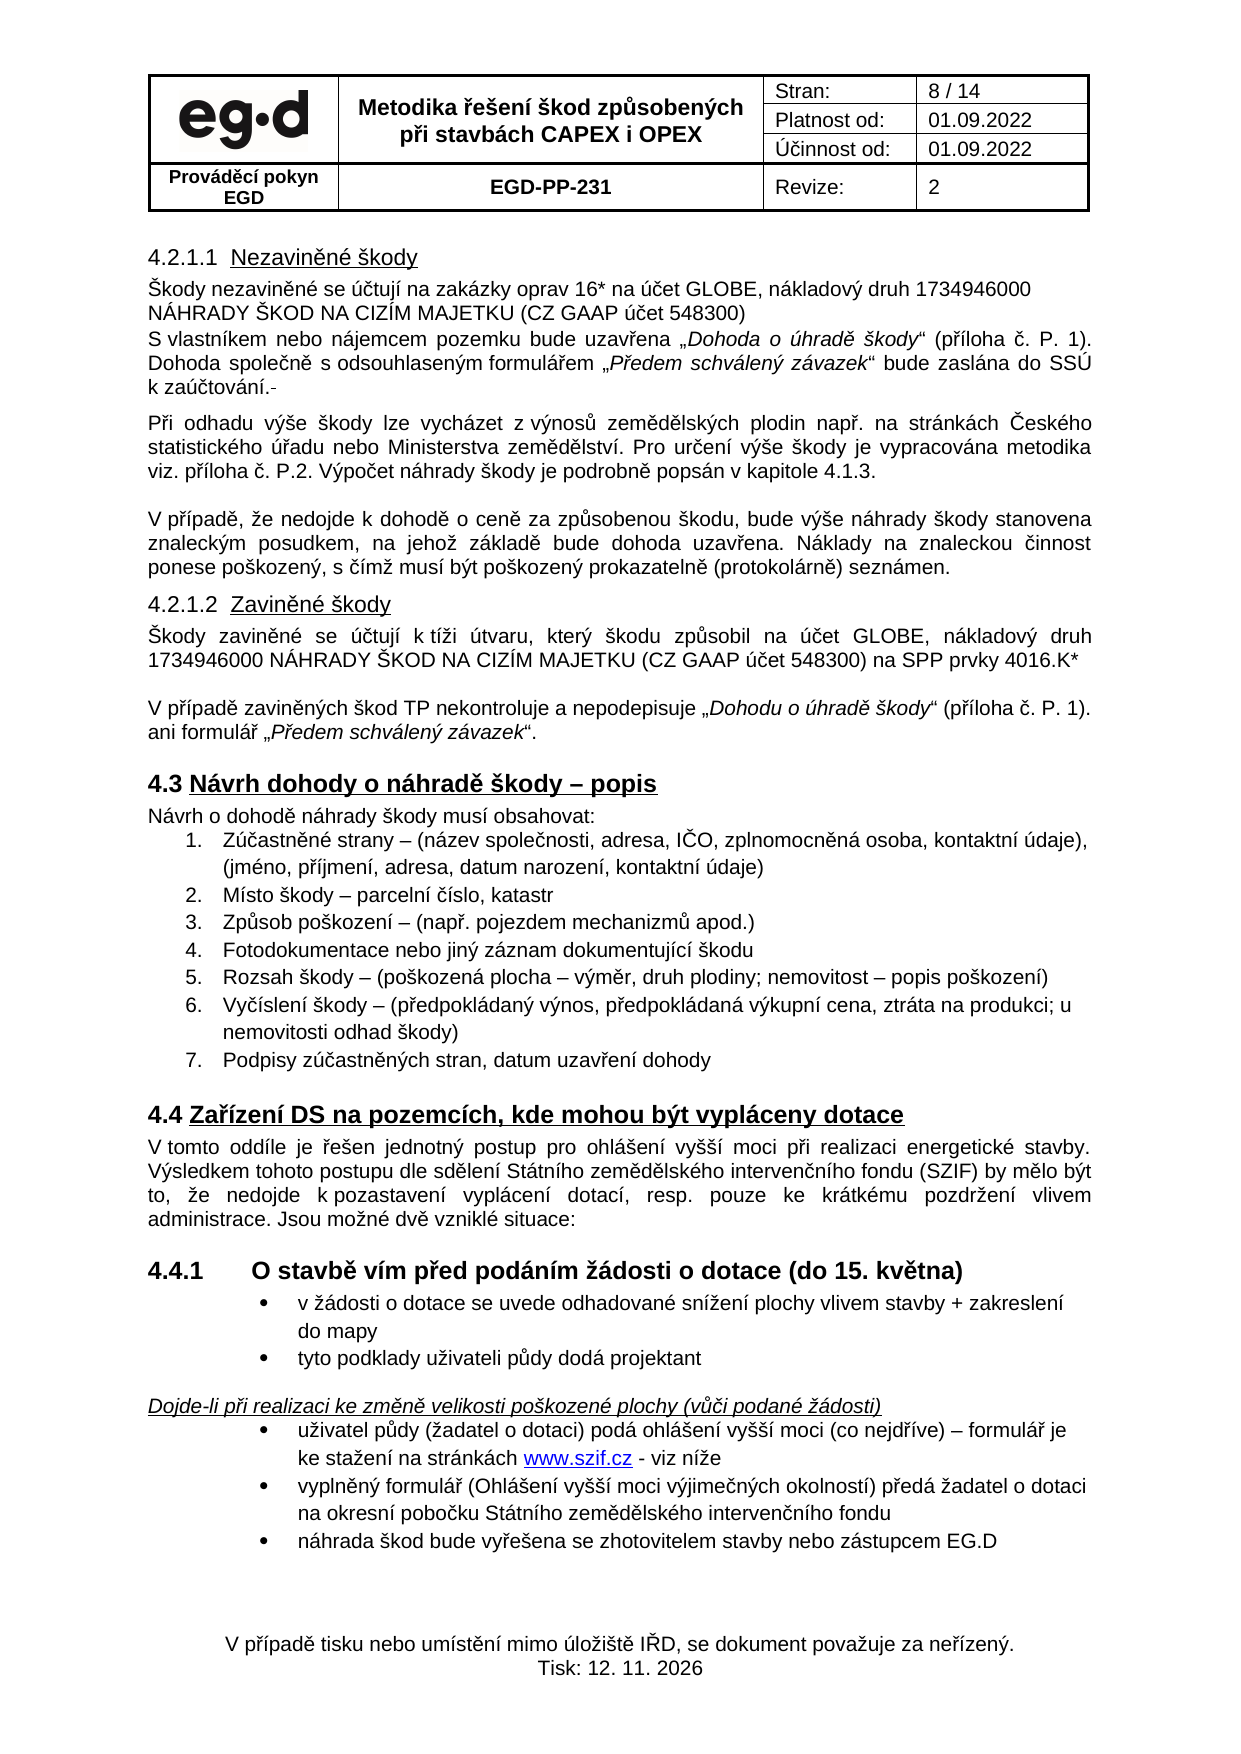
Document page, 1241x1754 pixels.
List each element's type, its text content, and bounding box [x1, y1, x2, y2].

list Místo škody – parcelní číslo, katastr [185, 882, 1092, 906]
list Vyčíslení škody – (předpokládaný výnos, předpokládaná výkupní cena, ztráta na produkci; u nemovitosti odhad škody) [185, 992, 1092, 1044]
list náhrada škod bude vyřešena se zhotovitelem stavby nebo zástupcem EG.D [260, 1528, 1092, 1553]
text V tomto oddíle je řešen jednotný postup pro ohlášení vyšší moci při realizaci energetické stavby. Výsledkem tohoto postupu dle sdělení Státního zemědělského intervenčního fondu (SZIF) by mělo být to, že nedojde k pozastavení vyplácení dotací, resp. pouze ke krátkému pozdržení vlivem administrace. Jsou možné dvě vzniklé situace: [148, 1135, 1092, 1231]
text V případě, že nedojde k dohodě o ceně za způsobenou škodu, bude výše náhrady škody stanovena znaleckým posudkem, na jehož základě bude dohoda uzavřena. Náklady na znaleckou činnost ponese poškozený, s čímž musí být poškozený prokazatelně (protokolárně) seznámen. [148, 507, 1092, 579]
list tyto podklady uživateli půdy dodá projektant [260, 1346, 1092, 1370]
text Při odhadu výše škody lze vycházet z výnosů zemědělských plodin např. na stránkách Českého statistického úřadu nebo Ministerstva zemědělství. Pro určení výše škody je vypracována metodika viz. příloha č. P.2. Výpočet náhrady škody je podrobně popsán v kapitole 4.1.3. [148, 411, 1092, 483]
list vyplněný formulář (Ohlášení vyšší moci výjimečných okolností) předá žadatel o dotaci na okresní pobočku Státního zemědělského intervenčního fondu [260, 1473, 1092, 1525]
list Zúčastněné strany – (název společnosti, adresa, IČO, zplnomocněná osoba, kontaktní údaje), (jméno, příjmení, adresa, datum narození, kontaktní údaje) [185, 827, 1092, 879]
subtitle Nezaviněné škody [148, 244, 1092, 270]
subtitle Zaviněné škody [148, 591, 1092, 617]
subtitle O stavbě vím před podáním žádosti o dotace (do 15. května) [148, 1256, 1092, 1284]
list Fotodokumentace nebo jiný záznam dokumentující škodu [185, 937, 1092, 961]
subtitle Návrh dohody o náhradě škody – popis [148, 768, 1092, 797]
list Rozsah škody – (poškozená plocha – výměr, druh plodiny; nemovitost – popis poškození) [185, 965, 1092, 989]
list v žádosti o dotace se uvede odhadované snížení plochy vlivem stavby + zakreslení do mapy [260, 1291, 1092, 1342]
list uživatel půdy (žadatel o dotaci) podá ohlášení vyšší moci (co nejdříve) – formulář je ke stažení na stránkách www.szif.cz - viz níže [260, 1418, 1092, 1470]
text Dojde-li při realizaci ke změně velikosti poškozené plochy (vůči podané žádosti) [148, 1394, 1092, 1418]
text V případě zaviněných škod TP nekontroluje a nepodepisuje „Dohodu o úhradě škody“ (příloha č. P. 1). ani formulář „Předem schválený závazek“. [148, 696, 1092, 743]
text S vlastníkem nebo nájemcem pozemku bude uzavřena „Dohoda o úhradě škody“ (příloha č. P. 1). Dohoda společně s odsouhlaseným formulářem „Předem schválený závazek“ bude zaslána do SSÚ k zaúčtování. [148, 327, 1092, 398]
list Podpisy zúčastněných stran, datum uzavření dohody [185, 1047, 1092, 1071]
text Škody nezaviněné se účtují na zakázky oprav 16* na účet GLOBE, nákladový druh 1734946000 NÁHRADY ŠKOD NA CIZÍM MAJETKU (CZ GAAP účet 548300) [148, 277, 1092, 324]
list Návrh o dohodě náhrady škody musí obsahovat: [148, 803, 1092, 827]
picture [179, 90, 308, 152]
list Způsob poškození – (např. pojezdem mechanizmů apod.) [185, 910, 1092, 934]
subtitle Zařízení DS na pozemcích, kde mohou být vypláceny dotace [148, 1100, 1092, 1129]
text Škody zaviněné se účtují k tíži útvaru, který škodu způsobil na účet GLOBE, nákladový druh 1734946000 NÁHRADY ŠKOD NA CIZÍM MAJETKU (CZ GAAP účet 548300) na SPP prvky 4016.K* [148, 624, 1092, 672]
